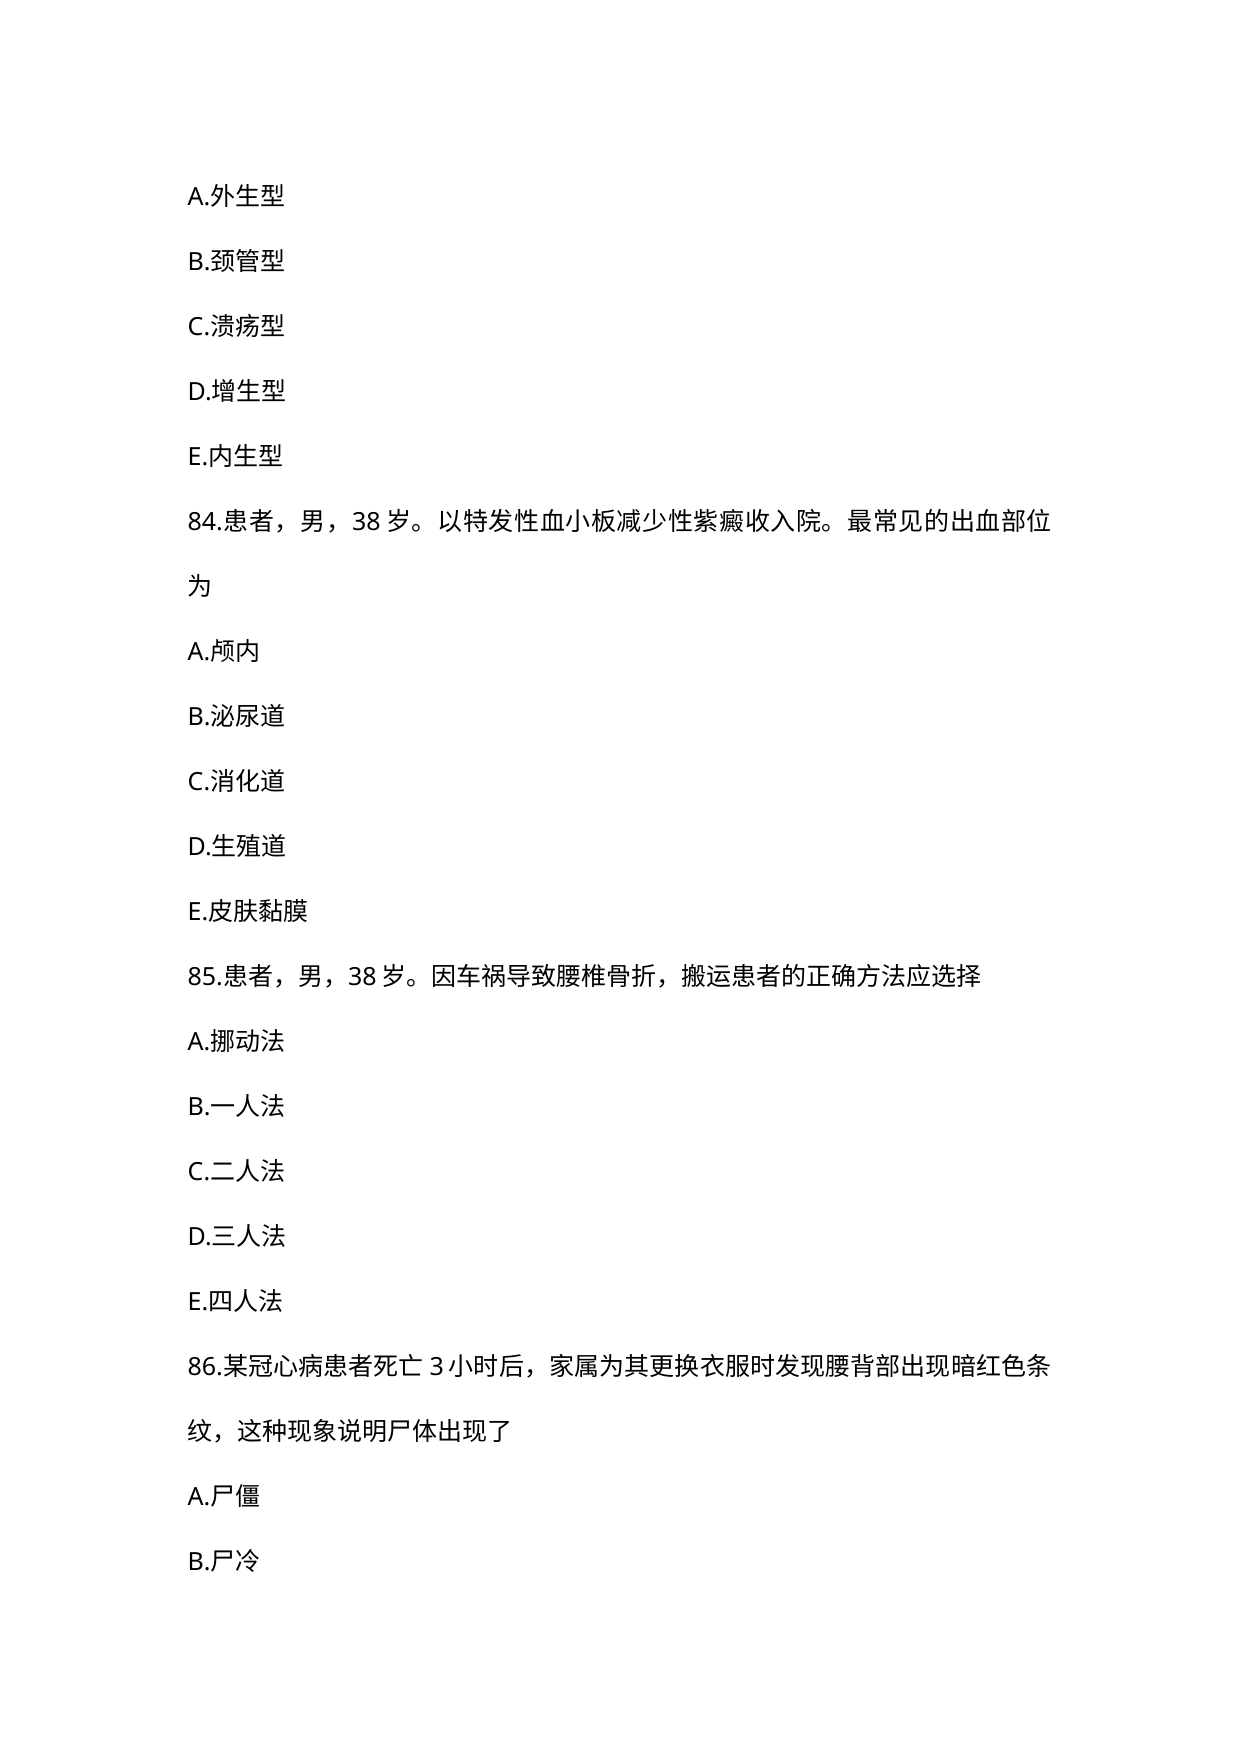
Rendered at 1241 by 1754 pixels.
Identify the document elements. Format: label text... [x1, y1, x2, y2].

text B.尸冷 [187, 1527, 1053, 1592]
text D.增生型 [187, 357, 1053, 422]
text 86.某冠心病患者死亡3小时后，家属为其更换衣服时发现腰背部出现暗红色条纹，这种现象说明尸体出现了 [187, 1332, 1053, 1462]
text B.一人法 [187, 1072, 1053, 1137]
text B.泌尿道 [187, 682, 1053, 747]
text E.四人法 [187, 1267, 1053, 1332]
text C.消化道 [187, 747, 1053, 812]
text C.溃疡型 [187, 292, 1053, 357]
text 85.患者，男，38岁。因车祸导致腰椎骨折，搬运患者的正确方法应选择 [187, 942, 1053, 1007]
text A.挪动法 [187, 1007, 1053, 1072]
text E.皮肤黏膜 [187, 877, 1053, 942]
text C.二人法 [187, 1137, 1053, 1202]
text A.外生型 [187, 162, 1053, 227]
text D.三人法 [187, 1202, 1053, 1267]
text A.尸僵 [187, 1462, 1053, 1527]
text D.生殖道 [187, 812, 1053, 877]
text B.颈管型 [187, 227, 1053, 292]
text 84.患者，男，38岁。以特发性血小板减少性紫癜收入院。最常见的出血部位为 [187, 487, 1053, 617]
text E.内生型 [187, 422, 1053, 487]
text A.颅内 [187, 617, 1053, 682]
